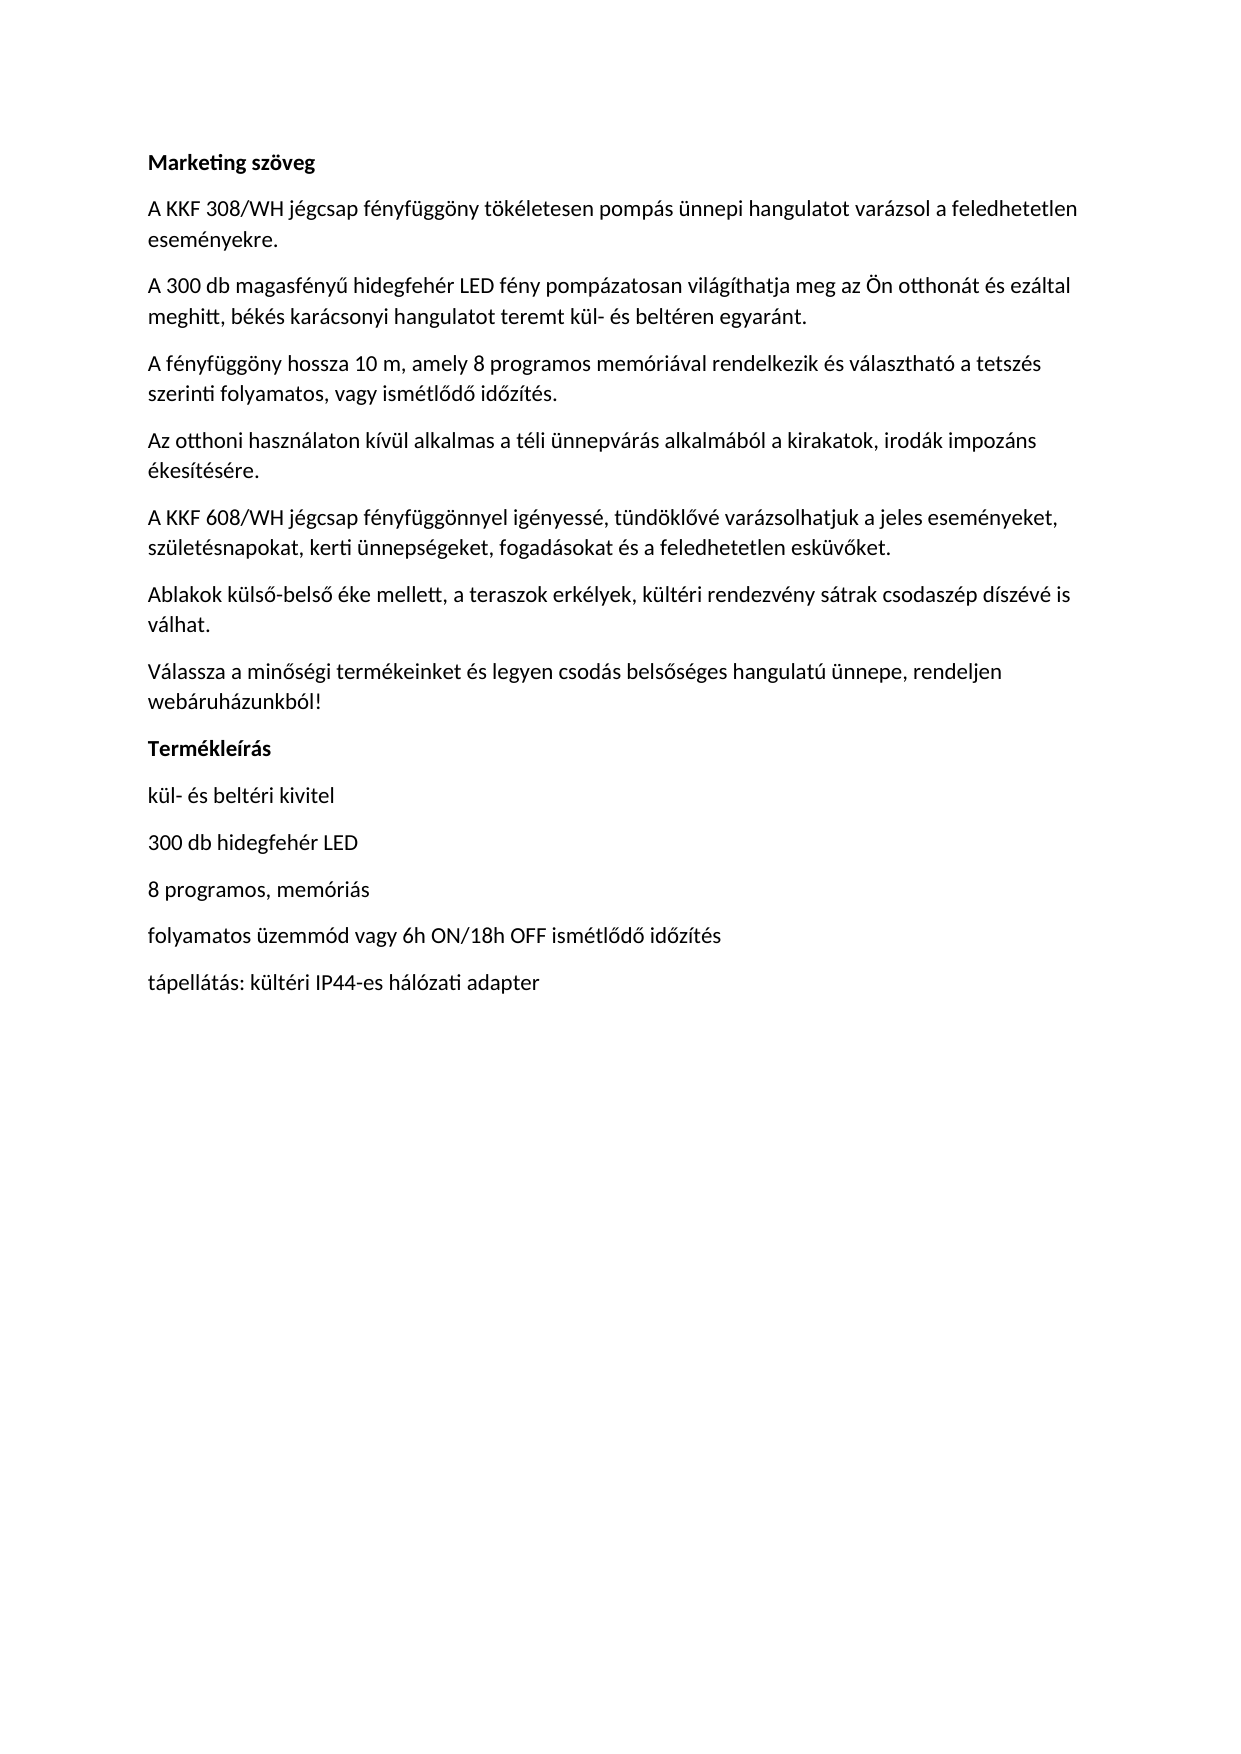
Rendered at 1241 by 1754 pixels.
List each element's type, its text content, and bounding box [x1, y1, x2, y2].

text tápellátás: kültéri IP44-es hálózati adapter [148, 968, 1093, 996]
text Válassza a minőségi termékeinket és legyen csodás belsőséges hangulatú ünnepe, rendeljen webáruházunkból! [148, 657, 1093, 715]
text A 300 db magasfényű hidegfehér LED fény pompázatosan világíthatja meg az Ön otthonát és ezáltal meghitt, békés karácsonyi hangulatot teremt kül- és beltéren egyaránt. [148, 272, 1093, 330]
text Az otthoni használaton kívül alkalmas a téli ünnepvárás alkalmából a kirakatok, irodák impozáns ékesítésére. [148, 426, 1093, 484]
text A fényfüggöny hossza 10 m, amely 8 programos memóriával rendelkezik és választható a tetszés szerinti folyamatos, vagy ismétlődő időzítés. [148, 349, 1093, 407]
text Termékleírás [148, 734, 1093, 762]
text Marketing szöveg [148, 148, 1093, 176]
text A KKF 608/WH jégcsap fényfüggönnyel igényessé, tündöklővé varázsolhatjuk a jeles eseményeket, születésnapokat, kerti ünnepségeket, fogadásokat és a feledhetetlen esküvőket. [148, 503, 1093, 561]
text A KKF 308/WH jégcsap fényfüggöny tökéletesen pompás ünnepi hangulatot varázsol a feledhetetlen eseményekre. [148, 194, 1093, 253]
text 300 db hidegfehér LED [148, 828, 1093, 856]
text 8 programos, memóriás [148, 875, 1093, 903]
text Ablakok külső-belső éke mellett, a teraszok erkélyek, kültéri rendezvény sátrak csodaszép díszévé is válhat. [148, 580, 1093, 638]
text kül- és beltéri kivitel [148, 781, 1093, 809]
text folyamatos üzemmód vagy 6h ON/18h OFF ismétlődő időzítés [148, 922, 1093, 949]
